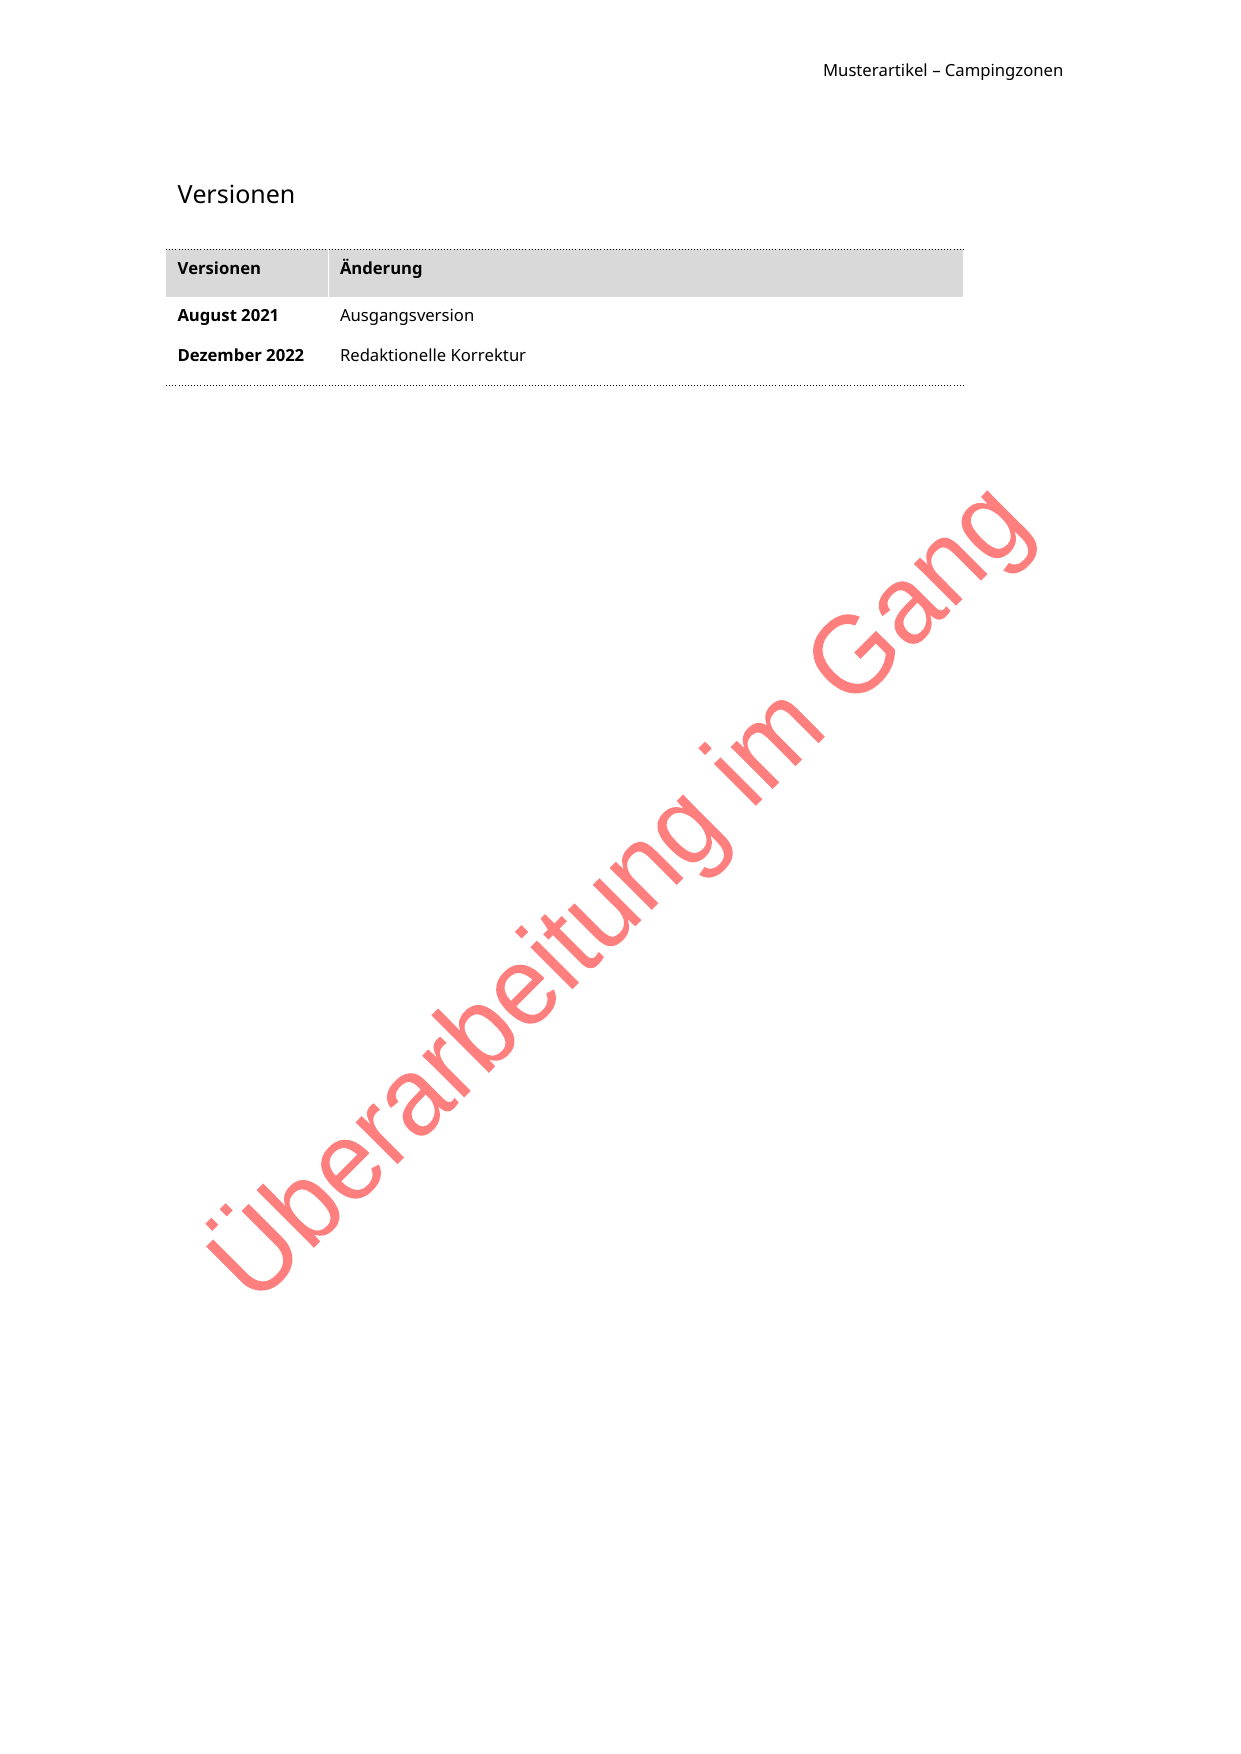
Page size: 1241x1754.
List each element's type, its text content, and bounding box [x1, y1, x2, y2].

subtitle Versionen [177, 177, 1063, 211]
table_cell August 2021 Dezember 2022 [166, 297, 328, 385]
table_cell Ausgangsversion Redaktionelle Korrektur [329, 297, 963, 385]
table_header Versionen [166, 249, 328, 297]
table_header Änderung [329, 249, 963, 297]
